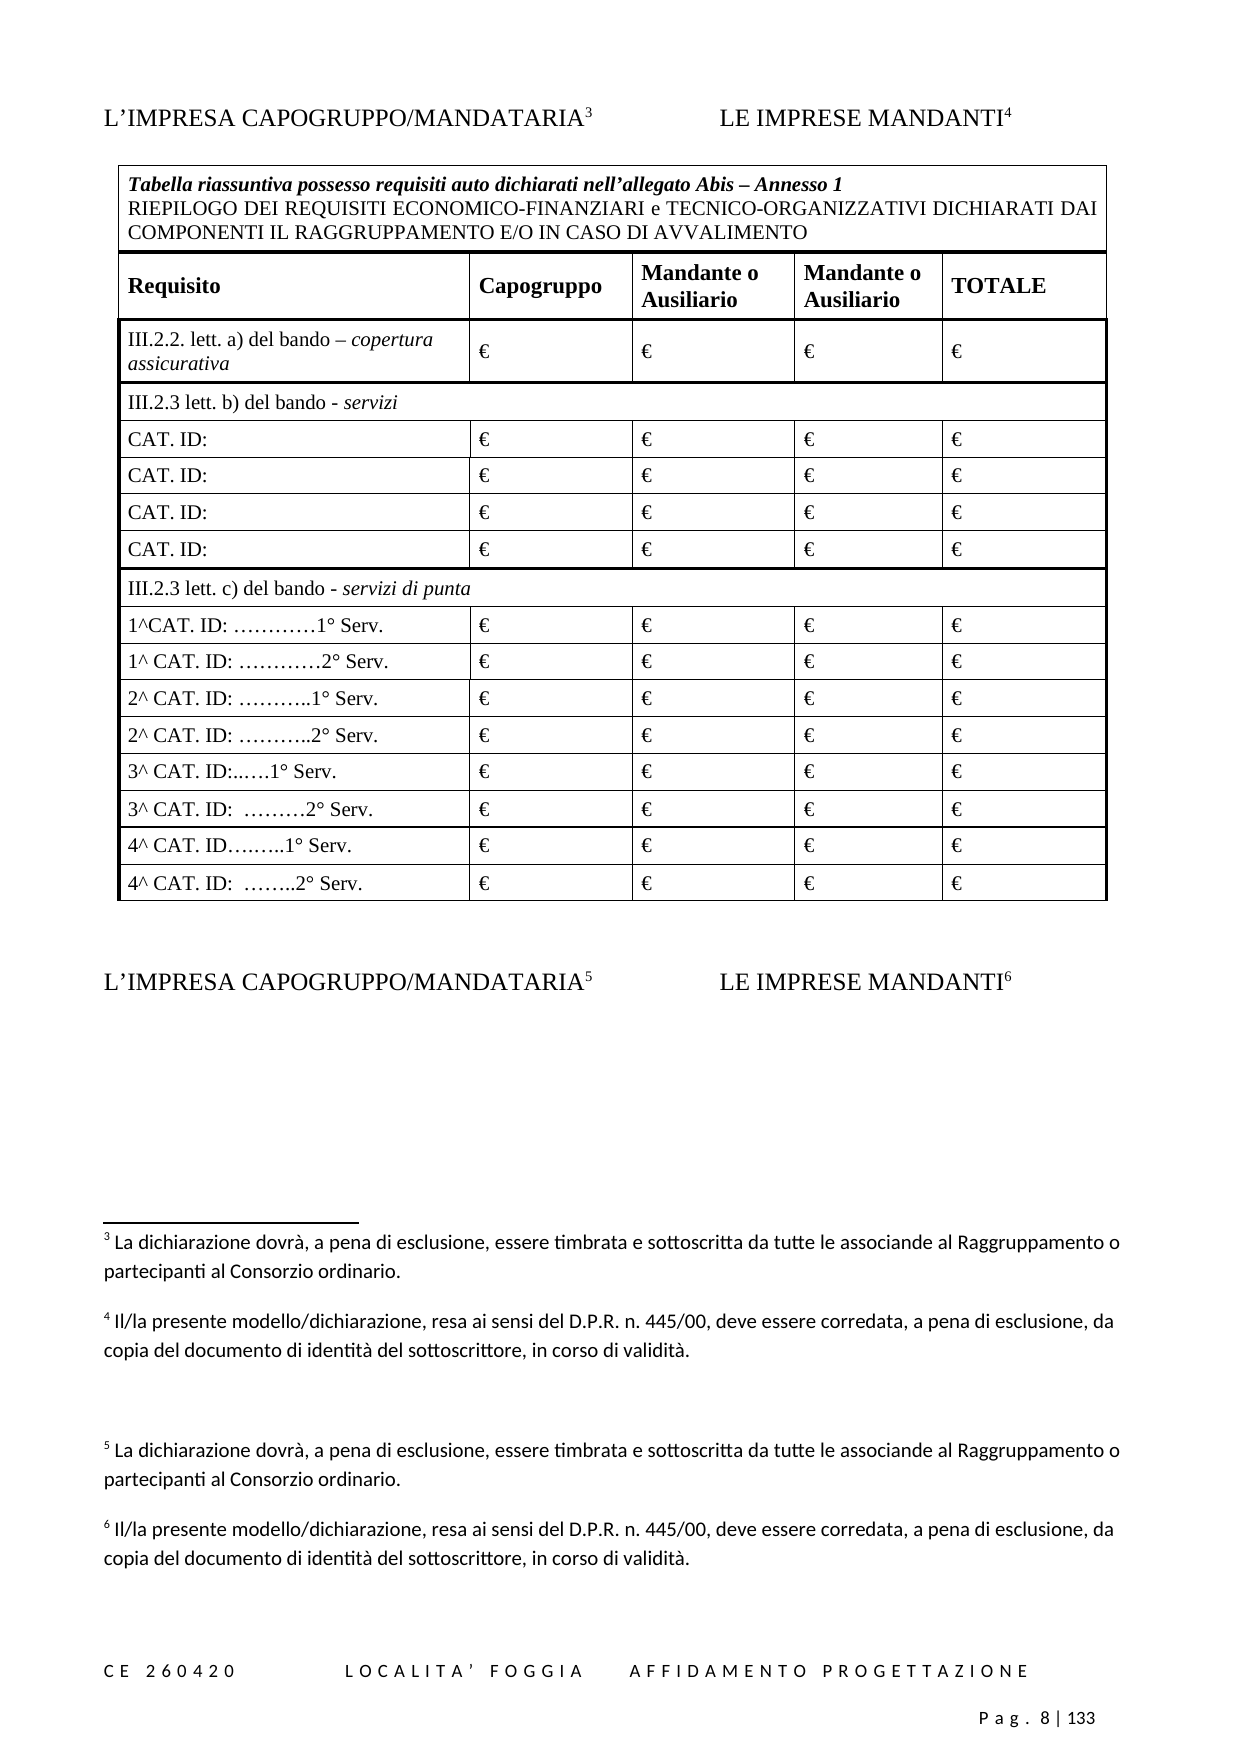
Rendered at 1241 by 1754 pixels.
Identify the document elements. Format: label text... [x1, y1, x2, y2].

table_cell € [943, 644, 1105, 679]
table_cell € [943, 458, 1105, 493]
table_cell € [633, 791, 794, 826]
table_cell € [470, 828, 632, 863]
table_cell € [470, 791, 632, 826]
table_cell € [943, 754, 1105, 789]
table_cell € [943, 607, 1105, 643]
table_cell € [633, 531, 794, 567]
table_cell 2^ CAT. ID: ………..2° Serv. [121, 717, 469, 752]
table_cell € [795, 531, 942, 567]
table_cell € [633, 644, 794, 679]
table_cell III.2.3 lett. b) del bando - servizi [121, 384, 1105, 420]
table_cell € [795, 321, 942, 381]
table_cell € [633, 607, 794, 643]
table_cell TOTALE [943, 254, 1106, 318]
table_cell CAT. ID: [121, 531, 469, 567]
table_cell III.2.3 lett. c) del bando - servizi di punta [121, 570, 1105, 606]
table_cell € [943, 531, 1105, 567]
table_cell € [470, 680, 632, 716]
table_cell € [795, 421, 942, 457]
table_cell € [633, 421, 794, 457]
table_cell € [470, 865, 632, 900]
table_header Tabella riassuntiva possesso requisiti auto dichiarati nell’allegato Abis – Annesso 1 RIEPILOGO DEI REQUISITI ECONOMICO-FINANZIARI e TECNICO-ORGANIZZATIVI DICHIARATI DAI COMPONENTI IL RAGGRUPPAMENTO E/O IN CASO DI AVVALIMENTO [119, 166, 1106, 250]
table_cell € [943, 494, 1105, 530]
text L’IMPRESA CAPOGRUPPO/MANDATARIA LE IMPRESE MANDANTI [103, 103, 1122, 132]
table_cell € [470, 531, 632, 567]
table_cell € [943, 680, 1105, 716]
table_cell € [470, 321, 632, 381]
table_cell € [633, 321, 794, 381]
table_cell 1^ CAT. ID: …………2° Serv. [121, 644, 470, 679]
table_cell 3^ CAT. ID: ………2° Serv. [121, 791, 469, 826]
table_cell € [633, 680, 794, 716]
table_cell € [470, 754, 632, 789]
table_cell € [943, 717, 1105, 752]
table_cell € [943, 321, 1105, 381]
table_cell € [795, 458, 942, 493]
table_cell III.2.2. lett. a) del bando – copertura assicurativa [121, 321, 469, 381]
table_cell € [633, 717, 794, 752]
table_cell Mandante o Ausiliario [795, 254, 942, 318]
table_cell CAT. ID: [121, 458, 469, 493]
table_cell € [470, 494, 632, 530]
table_cell € [471, 421, 632, 457]
table_cell € [633, 754, 794, 789]
text L’IMPRESA CAPOGRUPPO/MANDATARIA LE IMPRESE MANDANTI [103, 967, 1122, 996]
table_cell € [470, 717, 632, 752]
table_cell € [943, 791, 1105, 826]
table_cell € [943, 828, 1105, 863]
table_cell Mandante o Ausiliario [633, 254, 794, 318]
table_cell € [471, 644, 632, 679]
table_cell 4^ CAT. ID: ……..2° Serv. [121, 865, 469, 900]
table_cell € [943, 421, 1105, 457]
table_cell 4^ CAT. ID….…..1° Serv. [121, 828, 469, 863]
table_cell Capogruppo [470, 254, 632, 318]
table_cell € [795, 644, 942, 679]
table_cell € [795, 680, 942, 716]
table_cell € [795, 791, 942, 826]
table_cell € [470, 458, 632, 493]
table_cell € [633, 828, 794, 863]
table_cell € [795, 607, 942, 643]
table_cell € [795, 754, 942, 789]
table_cell € [795, 828, 942, 863]
table_cell € [795, 865, 942, 900]
table_cell € [633, 865, 794, 900]
table_cell € [943, 865, 1105, 900]
table_cell 1^CAT. ID: …………1° Serv. [121, 607, 470, 643]
table_cell € [795, 494, 942, 530]
table_cell 3^ CAT. ID:..….1° Serv. [121, 754, 469, 789]
table_cell CAT. ID: [121, 421, 470, 457]
table_cell € [795, 717, 942, 752]
table_cell Requisito [119, 254, 469, 318]
table_cell € [633, 458, 794, 493]
table_cell 2^ CAT. ID: ………..1° Serv. [121, 680, 469, 716]
table_cell € [471, 607, 632, 643]
table_cell CAT. ID: [121, 494, 469, 530]
table_cell € [633, 494, 794, 530]
